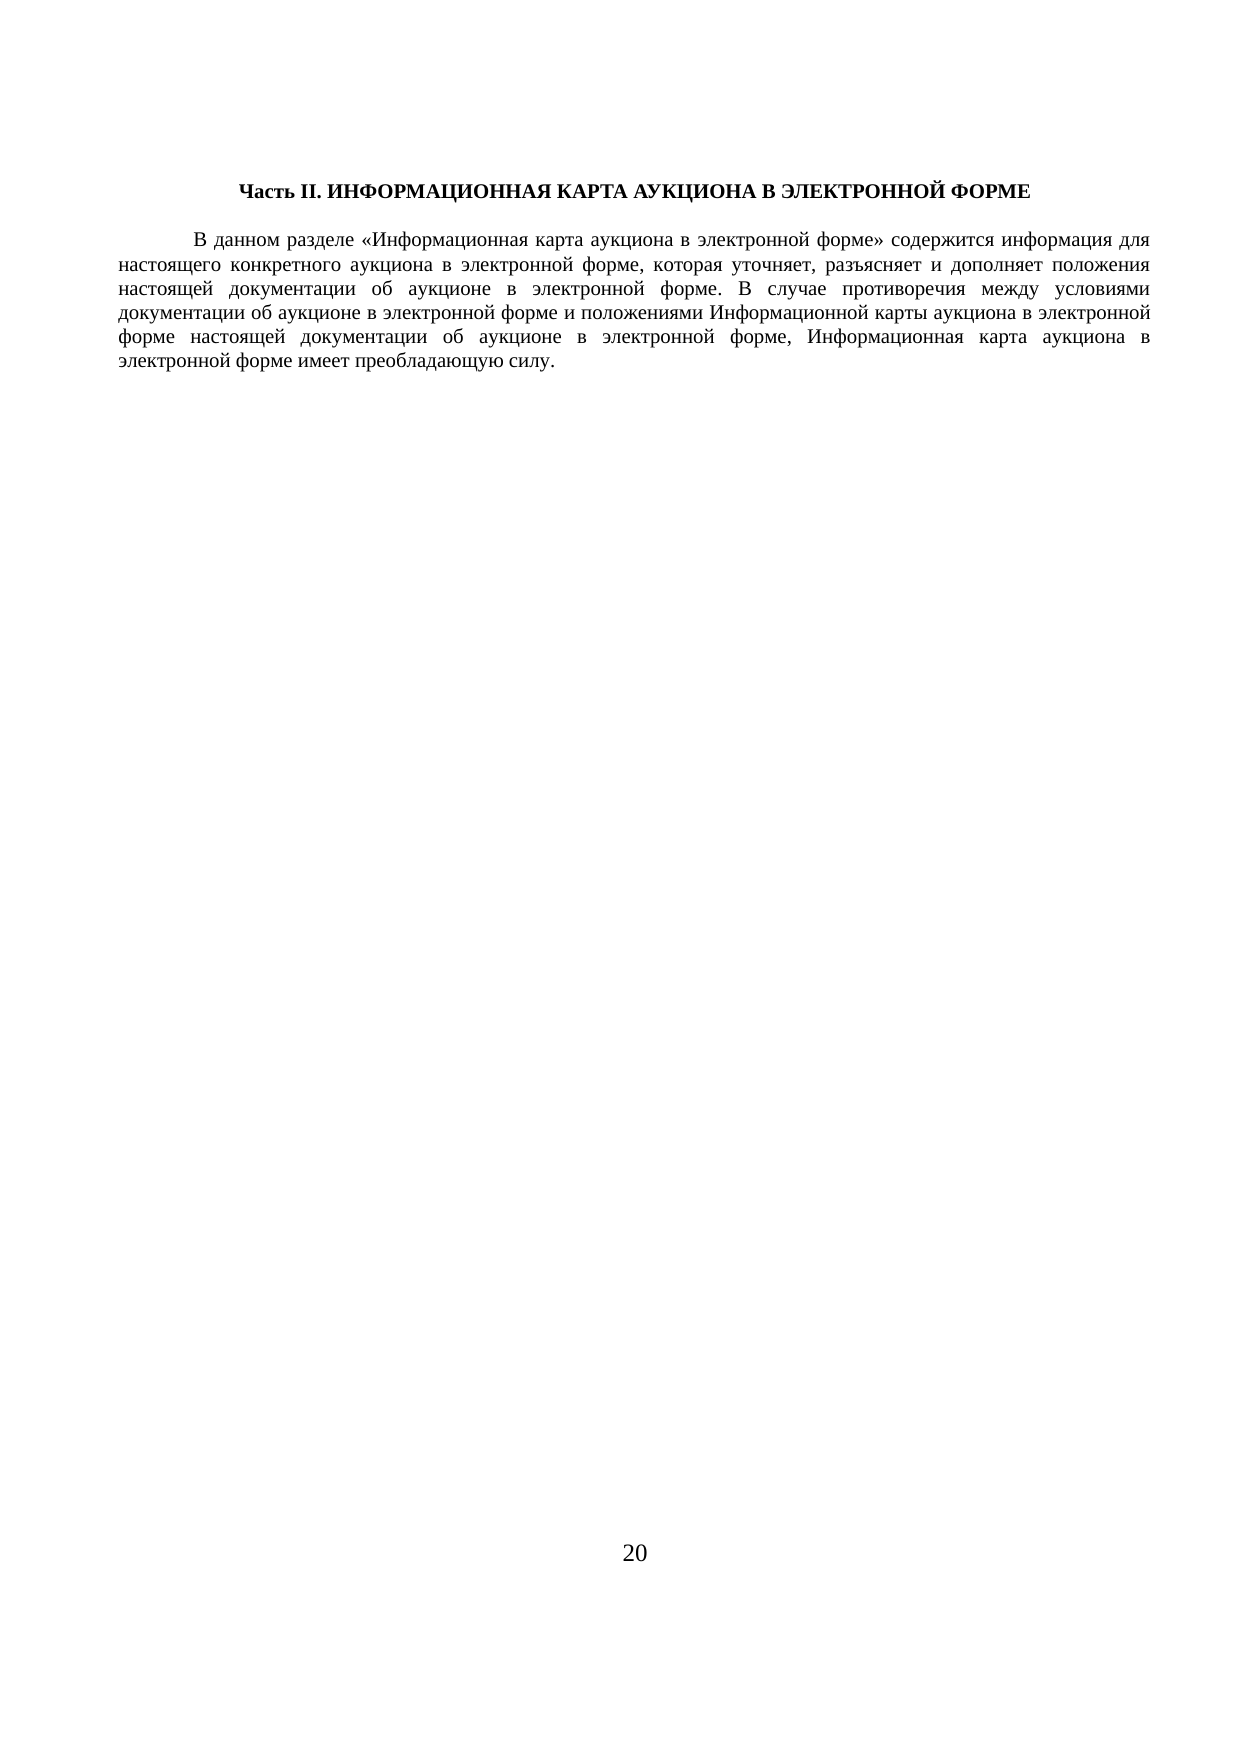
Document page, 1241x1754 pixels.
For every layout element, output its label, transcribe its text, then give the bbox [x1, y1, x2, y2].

text Часть II. ИНФОРМАЦИОННАЯ КАРТА АУКЦИОНА В ЭЛЕКТРОННОЙ ФОРМЕ [118, 179, 1152, 203]
text В данном разделе «Информационная карта аукциона в электронной форме» содержится информация для настоящего конкретного аукциона в электронной форме, которая уточняет, разъясняет и дополняет положения настоящей документации об аукционе в электронной форме. В случае противоречия между условиями документации об аукционе в электронной форме и положениями Информационной карты аукциона в электронной форме настоящей документации об аукционе в электронной форме, Информационная карта аукциона в электронной форме имеет преобладающую силу. [118, 227, 1152, 372]
